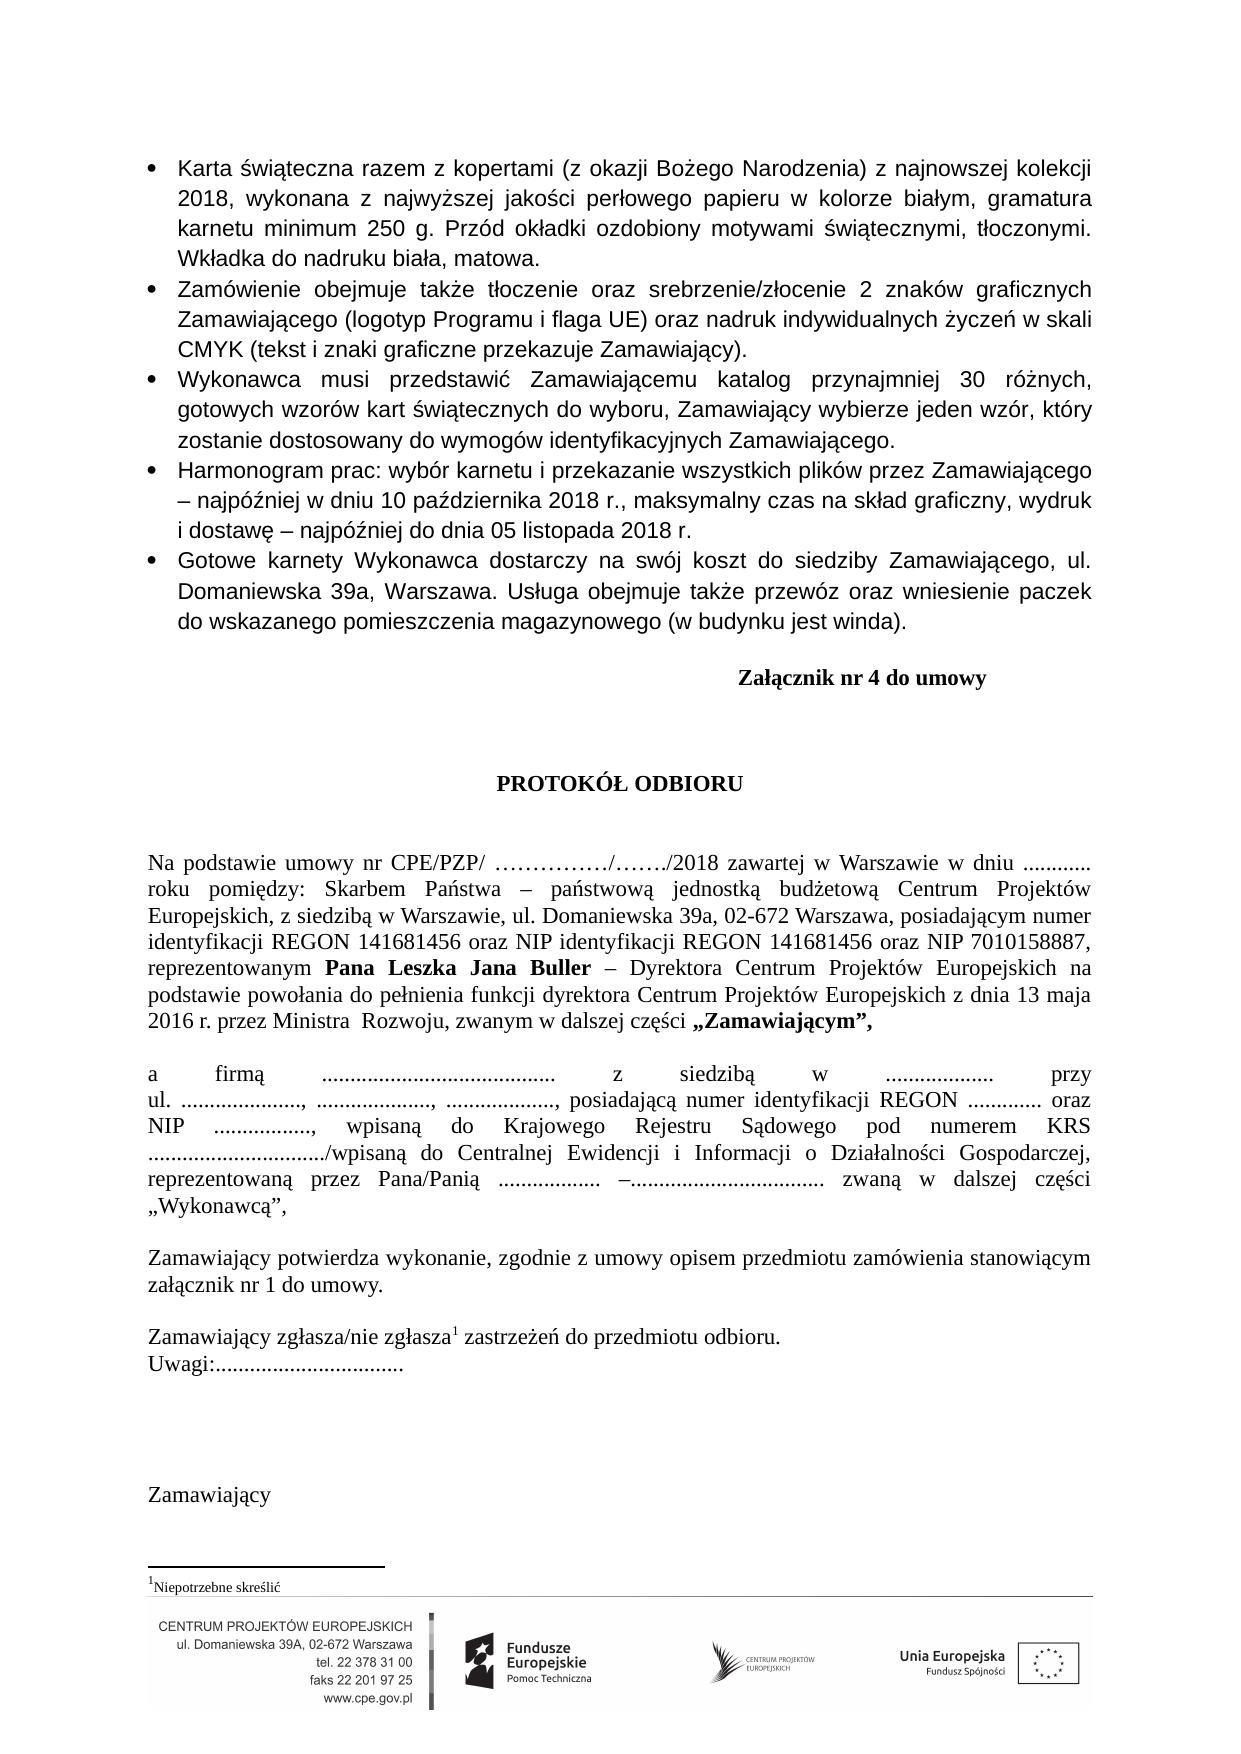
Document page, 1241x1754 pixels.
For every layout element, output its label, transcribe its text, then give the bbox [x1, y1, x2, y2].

text a firmą ......................................... z siedzibą w ................... przy ul. ....................., ...................., ..................., posiadającą numer identyfikacji REGON ............. oraz NIP ................., wpisaną do Krajowego Rejestru Sądowego pod numerem KRS .............................../wpisaną do Centralnej Ewidencji i Informacji o Działalności Gospodarczej, reprezentowaną przez Pana/Panią .................. –.................................. zwaną w dalszej części „Wykonawcą”, [148, 1060, 1093, 1218]
text Uwagi:................................. [148, 1350, 1093, 1376]
list Wykonawca musi przedstawić Zamawiającemu katalog przynajmniej 30 różnych, gotowych wzorów kart świątecznych do wyboru, Zamawiający wybierze jeden wzór, który zostanie dostosowany do wymogów identyfikacyjnych Zamawiającego. [148, 366, 1093, 453]
list Harmonogram prac: wybór karnetu i przekazanie wszystkich plików przez Zamawiającego – najpóźniej w dniu 10 października 2018 r., maksymalny czas na skład graficzny, wydruk i dostawę – najpóźniej do dnia 05 listopada 2018 r. [148, 457, 1093, 543]
text Zamawiający [148, 1482, 1093, 1508]
text Na podstawie umowy nr CPE/PZP/ ……………/……./2018 zawartej w Warszawie w dniu ............ roku pomiędzy: Skarbem Państwa – państwową jednostką budżetową Centrum Projektów Europejskich, z siedzibą w Warszawie, ul. Domaniewska 39a, 02-672 Warszawa, posiadającym numer identyfikacji REGON 141681456 oraz NIP identyfikacji REGON 141681456 oraz NIP 7010158887, reprezentowanym Pana Leszka Jana Buller – Dyrektora Centrum Projektów Europejskich na podstawie powołania do pełnienia funkcji dyrektora Centrum Projektów Europejskich z dnia 13 maja 2016 r. przez Ministra Rozwoju, zwanym w dalszej części „Zamawiającym”, [148, 849, 1093, 1033]
text Załącznik nr 4 do umowy [148, 664, 1093, 691]
text PROTOKÓŁ ODBIORU [148, 770, 1093, 796]
list Zamówienie obejmuje także tłoczenie oraz srebrzenie/złocenie 2 znaków graficznych Zamawiającego (logotyp Programu i flaga UE) oraz nadruk indywidualnych życzeń w skali CMYK (tekst i znaki graficzne przekazuje Zamawiający). [148, 276, 1093, 362]
text Zamawiający zgłasza/nie zgłasza zastrzeżeń do przedmiotu odbioru. [148, 1323, 1093, 1350]
text Zamawiający potwierdza wykonanie, zgodnie z umowy opisem przedmiotu zamówienia stanowiącym załącznik nr 1 do umowy. [148, 1244, 1093, 1297]
list Karta świąteczna razem z kopertami (z okazji Bożego Narodzenia) z najnowszej kolekcji 2018, wykonana z najwyższej jakości perłowego papieru w kolorze białym, gramatura karnetu minimum 250 g. Przód okładki ozdobiony motywami świątecznymi, tłoczonymi. Wkładka do nadruku biała, matowa. [148, 155, 1093, 272]
picture [147, 1596, 1093, 1710]
list Gotowe karnety Wykonawca dostarczy na swój koszt do siedziby Zamawiającego, ul. Domaniewska 39a, Warszawa. Usługa obejmuje także przewóz oraz wniesienie paczek do wskazanego pomieszczenia magazynowego (w budynku jest winda). [148, 547, 1093, 634]
